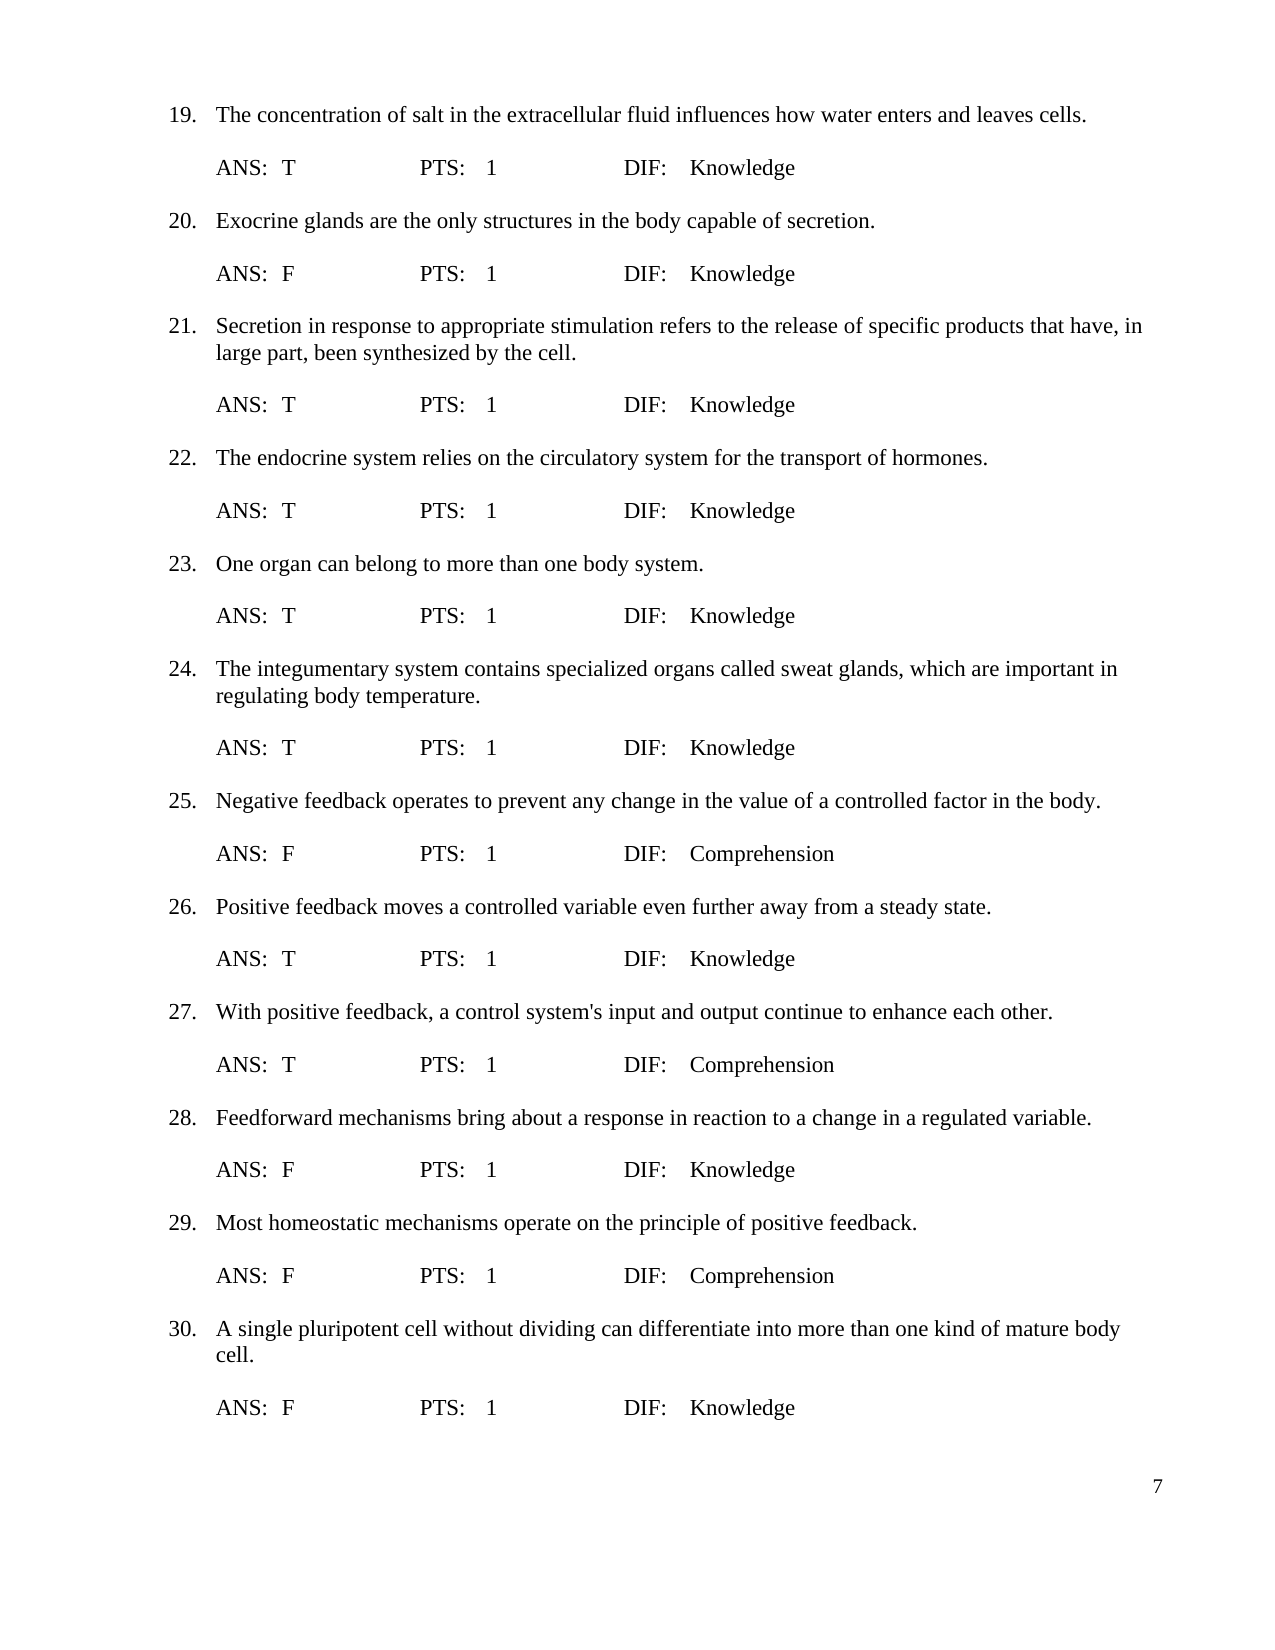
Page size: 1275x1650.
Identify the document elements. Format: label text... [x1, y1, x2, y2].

text 27. With positive feedback, a control system's input and output continue to enhance each other. [150, 998, 1162, 1024]
text 26. Positive feedback moves a controlled variable even further away from a steady state. [150, 893, 1162, 919]
text 29. Most homeostatic mechanisms operate on the principle of positive feedback. [150, 1209, 1162, 1236]
text ANS: T PTS: 1 DIF: Knowledge [216, 392, 1162, 418]
text 20. Exocrine glands are the only structures in the body capable of secretion. [150, 207, 1162, 233]
text ANS: F PTS: 1 DIF: Knowledge [216, 1157, 1162, 1183]
text ANS: T PTS: 1 DIF: Knowledge [216, 603, 1162, 629]
text 22. The endocrine system relies on the circulatory system for the transport of hormones. [150, 444, 1162, 471]
text 23. One organ can belong to more than one body system. [150, 550, 1162, 576]
text ANS: T PTS: 1 DIF: Knowledge [216, 734, 1162, 761]
text ANS: F PTS: 1 DIF: Comprehension [216, 840, 1162, 866]
text 28. Feedforward mechanisms bring about a response in reaction to a change in a regulated variable. [150, 1104, 1162, 1130]
text 19. The concentration of salt in the extracellular fluid influences how water enters and leaves cells. [150, 101, 1162, 128]
text 24. The integumentary system contains specialized organs called sweat glands, which are important in regulating body temperature. [150, 655, 1162, 708]
text ANS: F PTS: 1 DIF: Knowledge [216, 1394, 1162, 1420]
text ANS: T PTS: 1 DIF: Knowledge [216, 946, 1162, 972]
text ANS: F PTS: 1 DIF: Knowledge [216, 260, 1162, 286]
text ANS: F PTS: 1 DIF: Comprehension [216, 1262, 1162, 1288]
text ANS: T PTS: 1 DIF: Knowledge [216, 497, 1162, 523]
text ANS: T PTS: 1 DIF: Knowledge [216, 154, 1162, 181]
text 21. Secretion in response to appropriate stimulation refers to the release of specific products that have, in large part, been synthesized by the cell. [150, 312, 1162, 365]
text 25. Negative feedback operates to prevent any change in the value of a controlled factor in the body. [150, 787, 1162, 813]
text ANS: T PTS: 1 DIF: Comprehension [216, 1051, 1162, 1077]
text 30. A single pluripotent cell without dividing can differentiate into more than one kind of mature body cell. [150, 1315, 1162, 1367]
